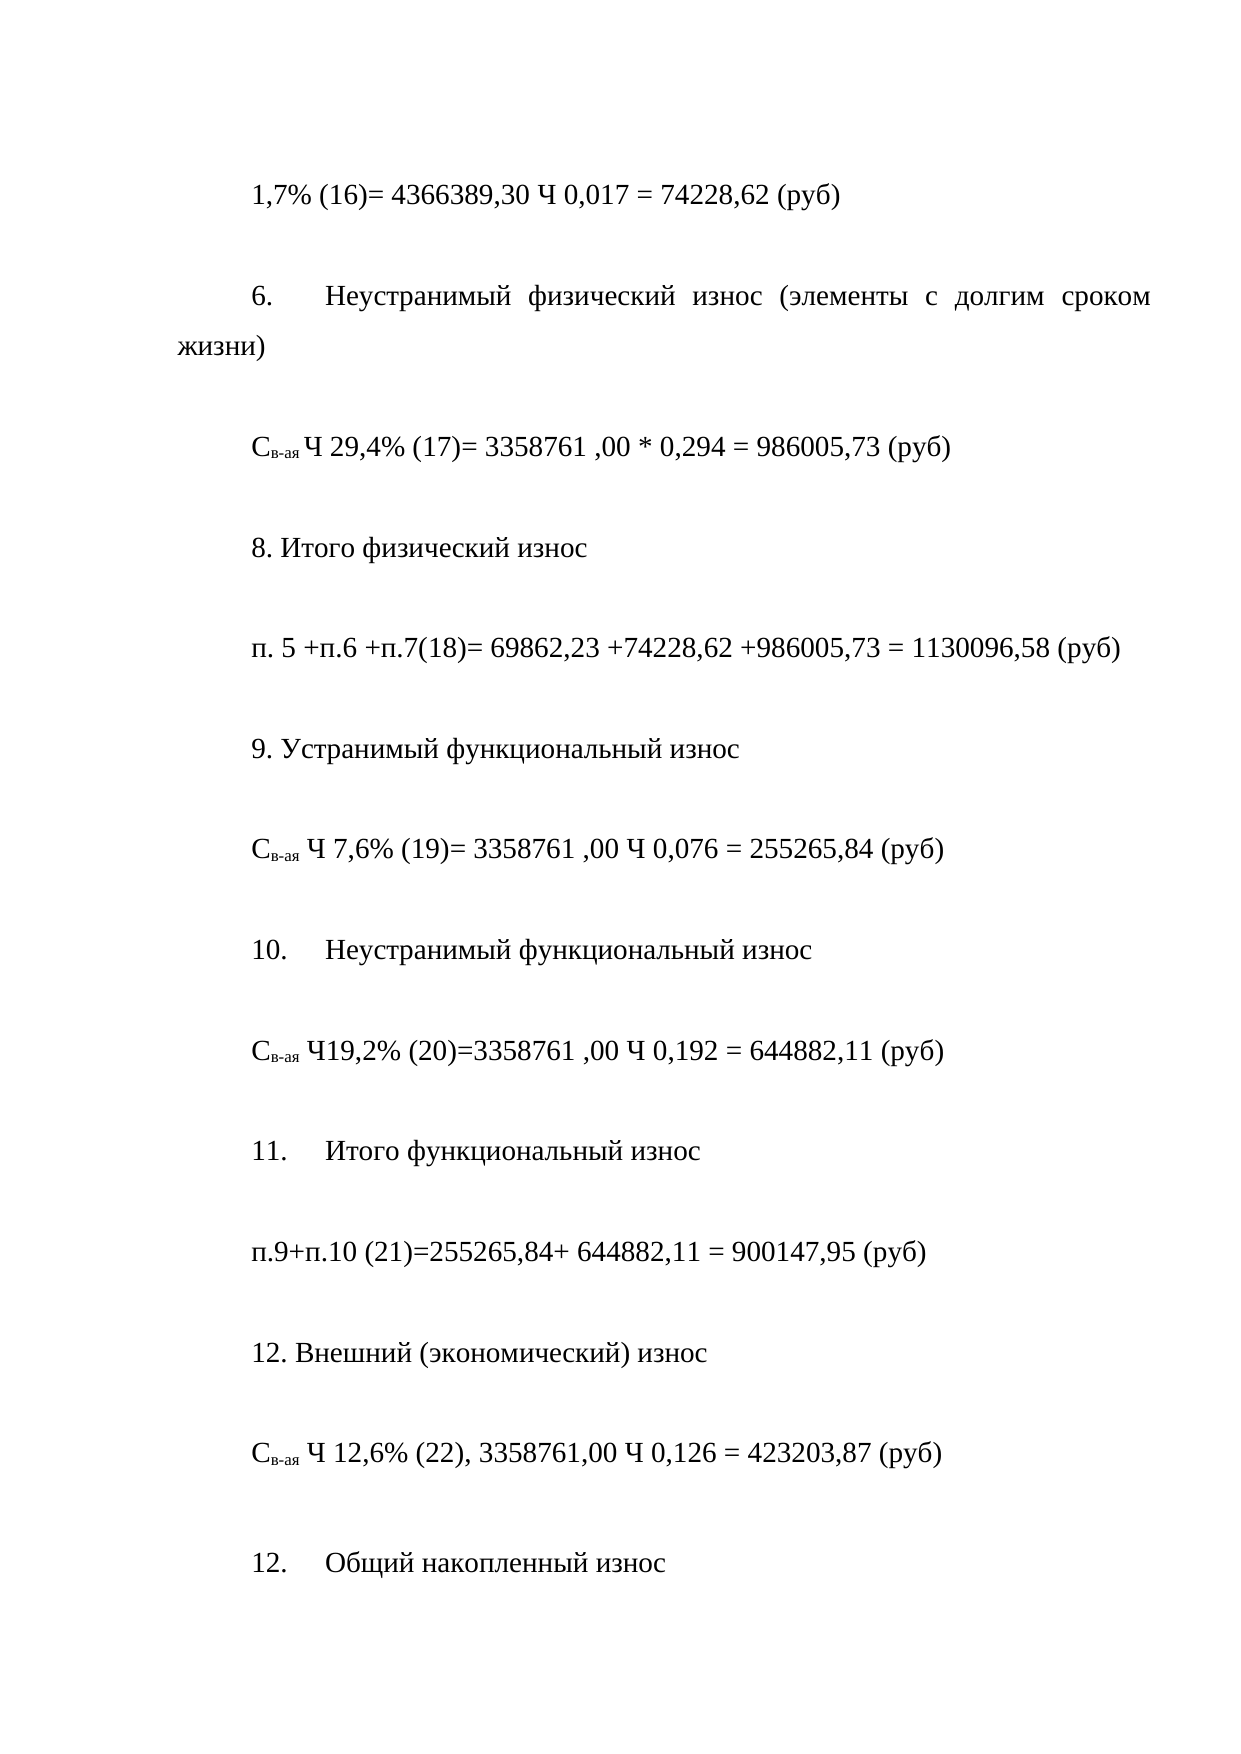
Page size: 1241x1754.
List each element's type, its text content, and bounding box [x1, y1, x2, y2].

list Неустранимый физический износ (элементы с долгим сроком жизни) [177, 278, 1152, 362]
text Cв-ая Ч 29,4% (17)= 3358761 ,00 * 0,294 = 986005,73 (руб) [177, 429, 1152, 463]
text 12. Внешний (экономический) износ [177, 1335, 1152, 1368]
text п. 5 +п.6 +п.7(18)= 69862,23 +74228,62 +986005,73 = 1130096,58 (руб) [177, 630, 1152, 664]
text Св-ая Ч19,2% (20)=3358761 ,00 Ч 0,192 = 644882,11 (руб) [177, 1033, 1152, 1066]
text Св-ая Ч 7,6% (19)= 3358761 ,00 Ч 0,076 = 255265,84 (руб) [177, 832, 1152, 865]
text п.9+п.10 (21)=255265,84+ 644882,11 = 900147,95 (руб) [177, 1234, 1152, 1268]
text 8. Итого физический износ [177, 530, 1152, 563]
list Общий накопленный износ [177, 1545, 1152, 1578]
list Итого функциональный износ [177, 1133, 1152, 1167]
text 1,7% (16)= 4366389,30 Ч 0,017 = 74228,62 (руб) [177, 177, 1152, 211]
text Cв-ая Ч 12,6% (22), 3358761,00 Ч 0,126 = 423203,87 (руб) [177, 1435, 1152, 1469]
list Неустранимый функциональный износ [177, 932, 1152, 966]
text 9. Устранимый функциональный износ [177, 731, 1152, 764]
